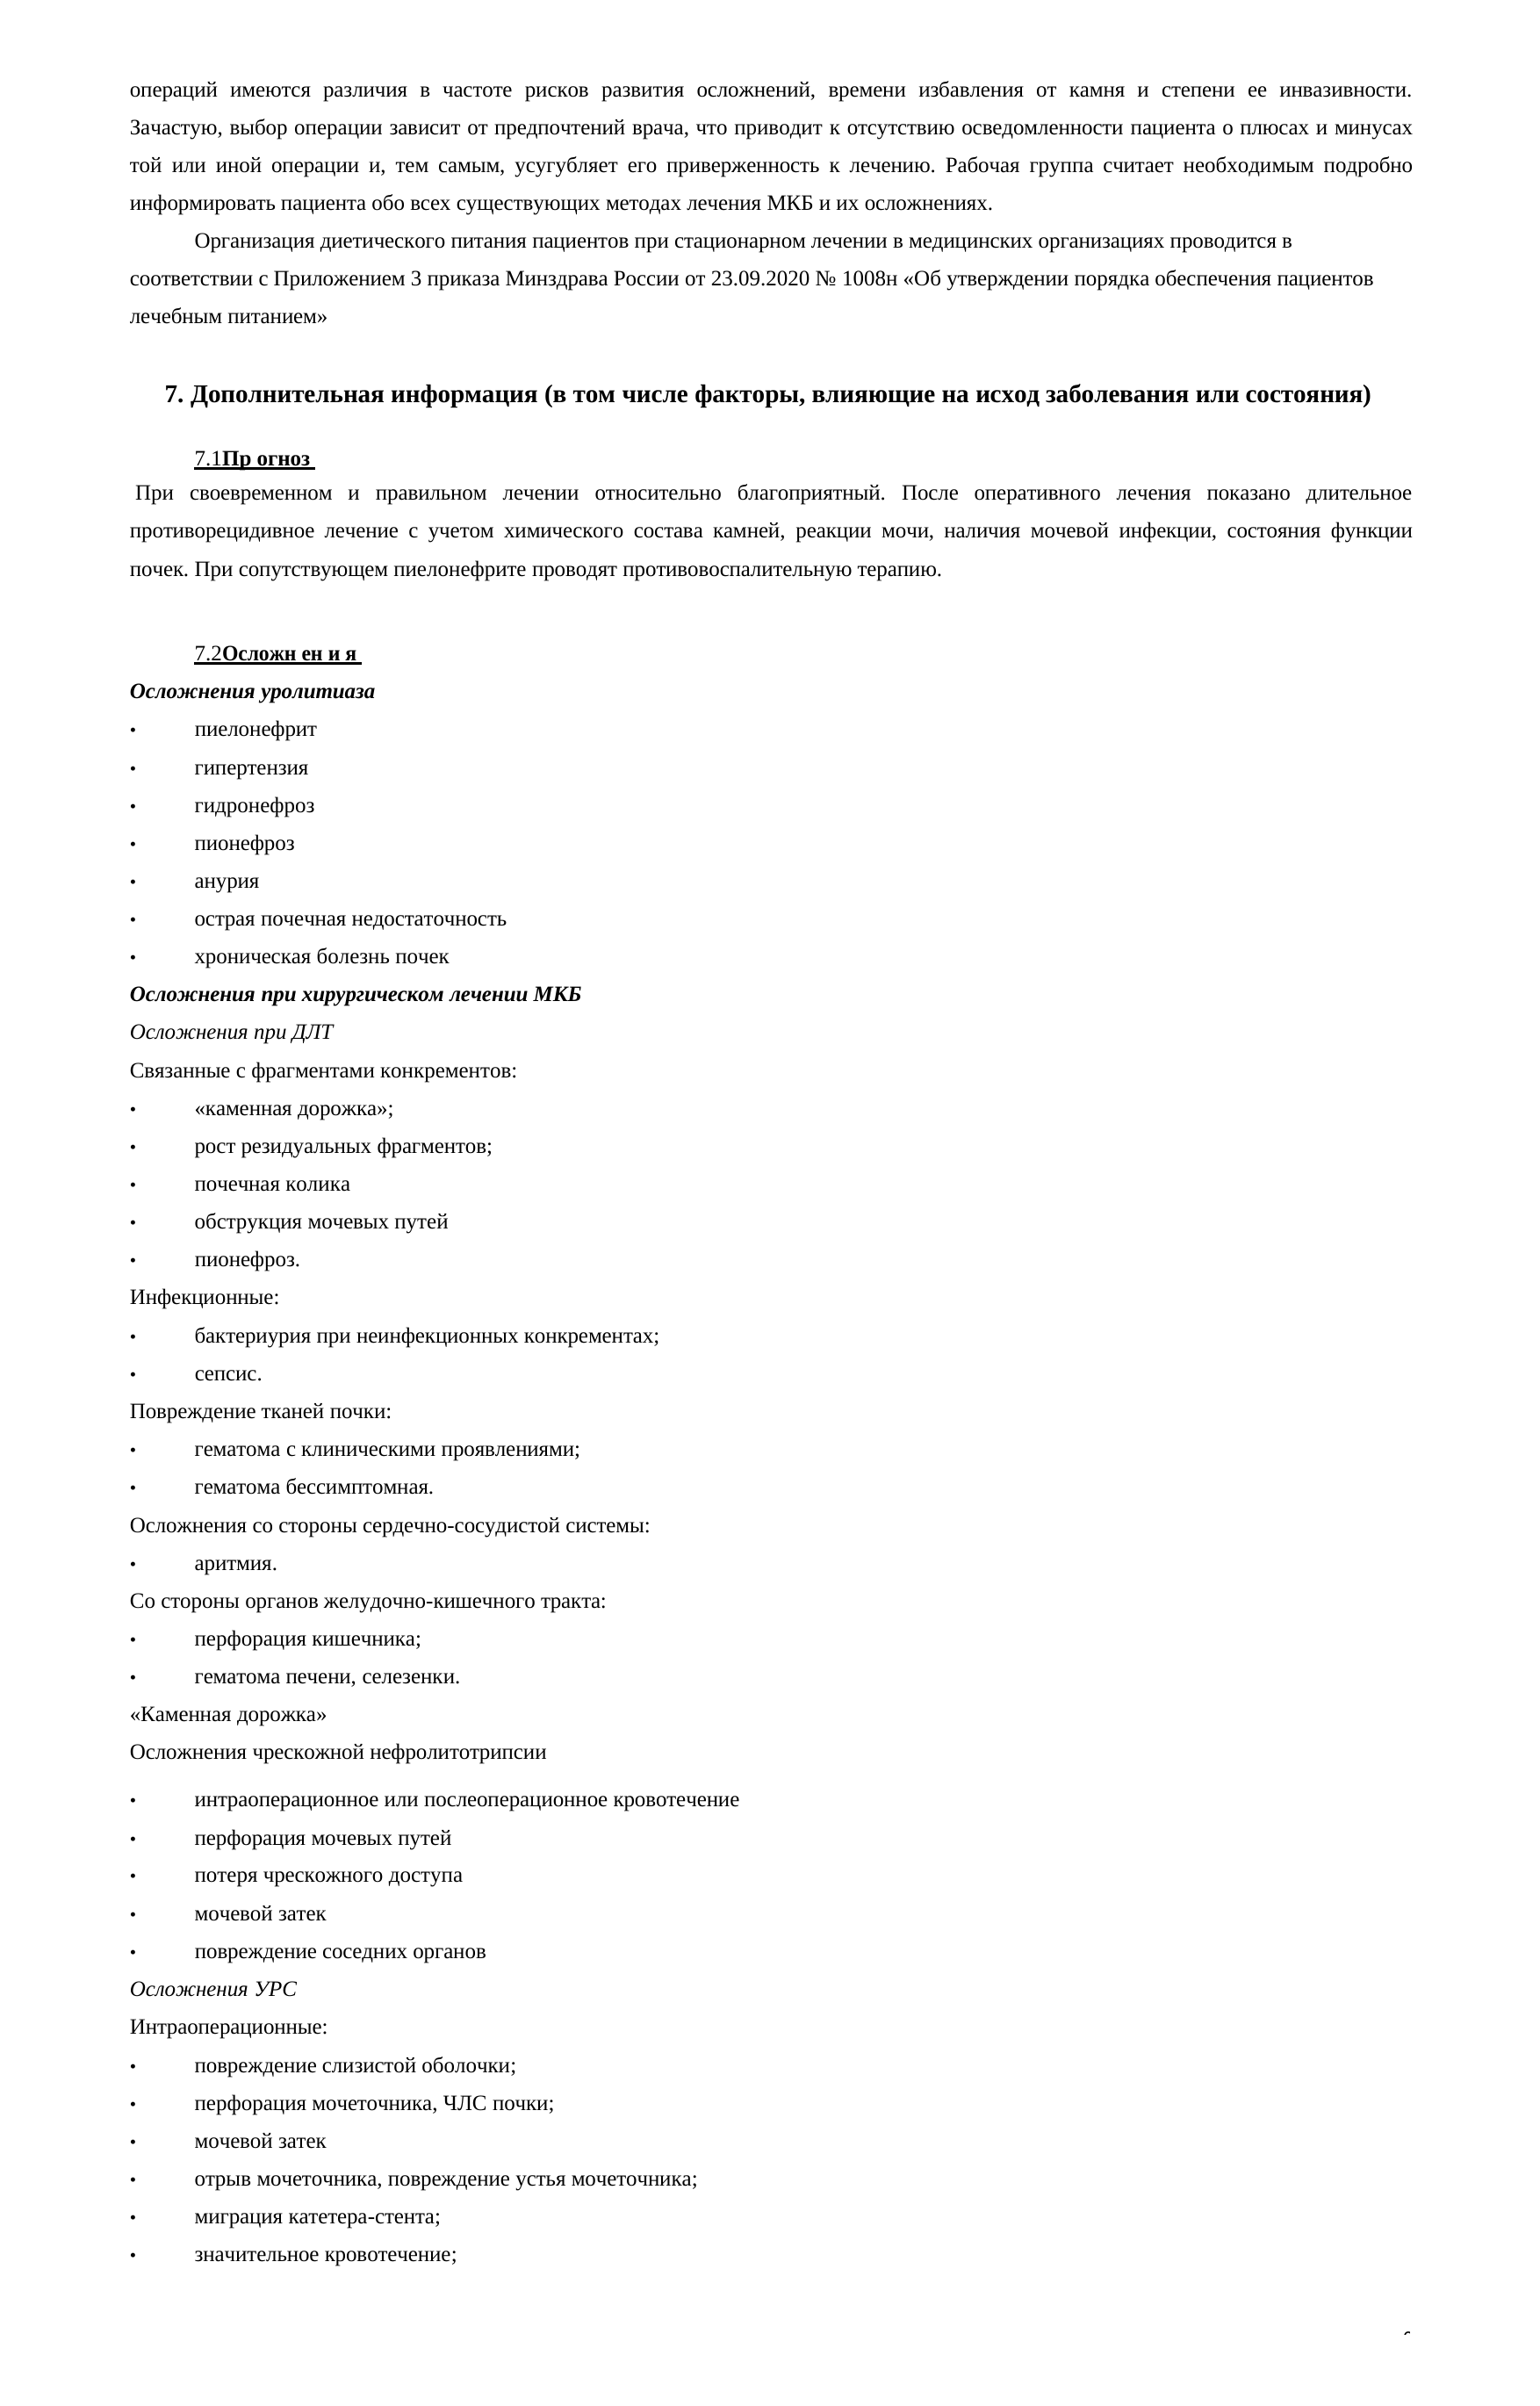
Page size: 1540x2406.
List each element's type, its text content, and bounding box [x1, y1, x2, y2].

list повреждение соседних органов Осложнения УРС Интраоперационные: [130, 1938, 488, 2039]
subtitle Осложнения уролитиаза [130, 678, 1423, 703]
list пионефроз. Инфекционные: [130, 1246, 301, 1309]
list перфорация мочевых путей [130, 1825, 1423, 1849]
text Со стороны органов желудочно-кишечного тракта: [130, 1588, 1423, 1613]
subtitle Пр огноз [194, 445, 1423, 471]
list интраоперационное или послеоперационное кровотечение [130, 1786, 1423, 1812]
list миграция катетера-стента; [130, 2203, 1423, 2229]
list бактериурия при неинфекционных конкрементах; [130, 1322, 1423, 1347]
list мочевой затек [130, 1900, 1423, 1926]
list обструкция мочевых путей [130, 1208, 1423, 1234]
list перфорация мочеточника, ЧЛС почки; [130, 2090, 1423, 2115]
text операций имеются различия в частоте рисков развития осложнений, времени избавления от камня и степени ее инвазивности. Зачастую, выбор операции зависит от предпочтений врача, что приводит к отсутствию осведомленности пациента о плюсах и минусах той или иной операции и, тем самым, усугубляет его приверженность к лечению. Рабочая группа считает необходимым подробно информировать пациента обо всех существующих методах лечения МКБ и их осложнениях. [130, 76, 1413, 214]
text Осложнения чрескожной нефролитотрипсии [130, 1739, 1423, 1764]
list «каменная дорожка»; [130, 1095, 1423, 1120]
text Связанные с фрагментами конкрементов: [130, 1057, 1423, 1082]
subtitle Осложнения при хирургическом лечении МКБ [130, 981, 1423, 1006]
list потеря чрескожного доступа [130, 1862, 1423, 1887]
list гематома с клиническими проявлениями; [130, 1436, 1423, 1461]
list острая почечная недостаточность [130, 905, 1423, 931]
list хроническая болезнь почек [130, 943, 1423, 969]
text При своевременном и правильном лечении относительно благоприятный. После оперативного лечения показано длительное противорецидивное лечение с учетом химического состава камней, реакции мочи, наличия мочевой инфекции, состояния функции почек. При сопутствующем пиелонефрите проводят противовоспалительную терапию. [130, 479, 1413, 580]
text «Каменная дорожка» [130, 1701, 1423, 1726]
list почечная колика [130, 1171, 1423, 1196]
list гипертензия [130, 754, 1423, 779]
list повреждение слизистой оболочки; [130, 2052, 1423, 2077]
list отрыв мочеточника, повреждение устья мочеточника; [130, 2165, 1423, 2191]
list аритмия. [130, 1550, 1423, 1574]
list рост резидуальных фрагментов; [130, 1133, 1423, 1158]
list значительное кровотечение; [130, 2241, 1423, 2266]
subtitle Дополнительная информация (в том числе факторы, влияющие на исход заболевания или состояния) [164, 379, 1423, 408]
list мочевой затек [130, 2128, 1423, 2153]
list пионефроз [130, 830, 1423, 855]
text Осложнения со стороны сердечно-сосудистой системы: [130, 1512, 1423, 1538]
text Осложнения при ДЛТ [130, 1019, 1423, 1044]
list гематома бессимптомная. [130, 1473, 1423, 1499]
list перфорация кишечника; [130, 1625, 1423, 1651]
text Организация диетического питания пациентов при стационарном лечении в медицинских организациях проводится в соответствии с Приложением 3 приказа Минздрава России от 23.09.2020 № 1008н «Об утверждении порядка обеспечения пациентов лечебным питанием» [130, 227, 1399, 328]
list гематома печени, селезенки. [130, 1663, 1423, 1689]
list гидронефроз [130, 792, 1423, 818]
list пиелонефрит [130, 717, 1423, 741]
list сепсис. Повреждение тканей почки: [130, 1360, 393, 1423]
subtitle Осложн ен и я [194, 640, 1423, 666]
list анурия [130, 868, 1423, 893]
